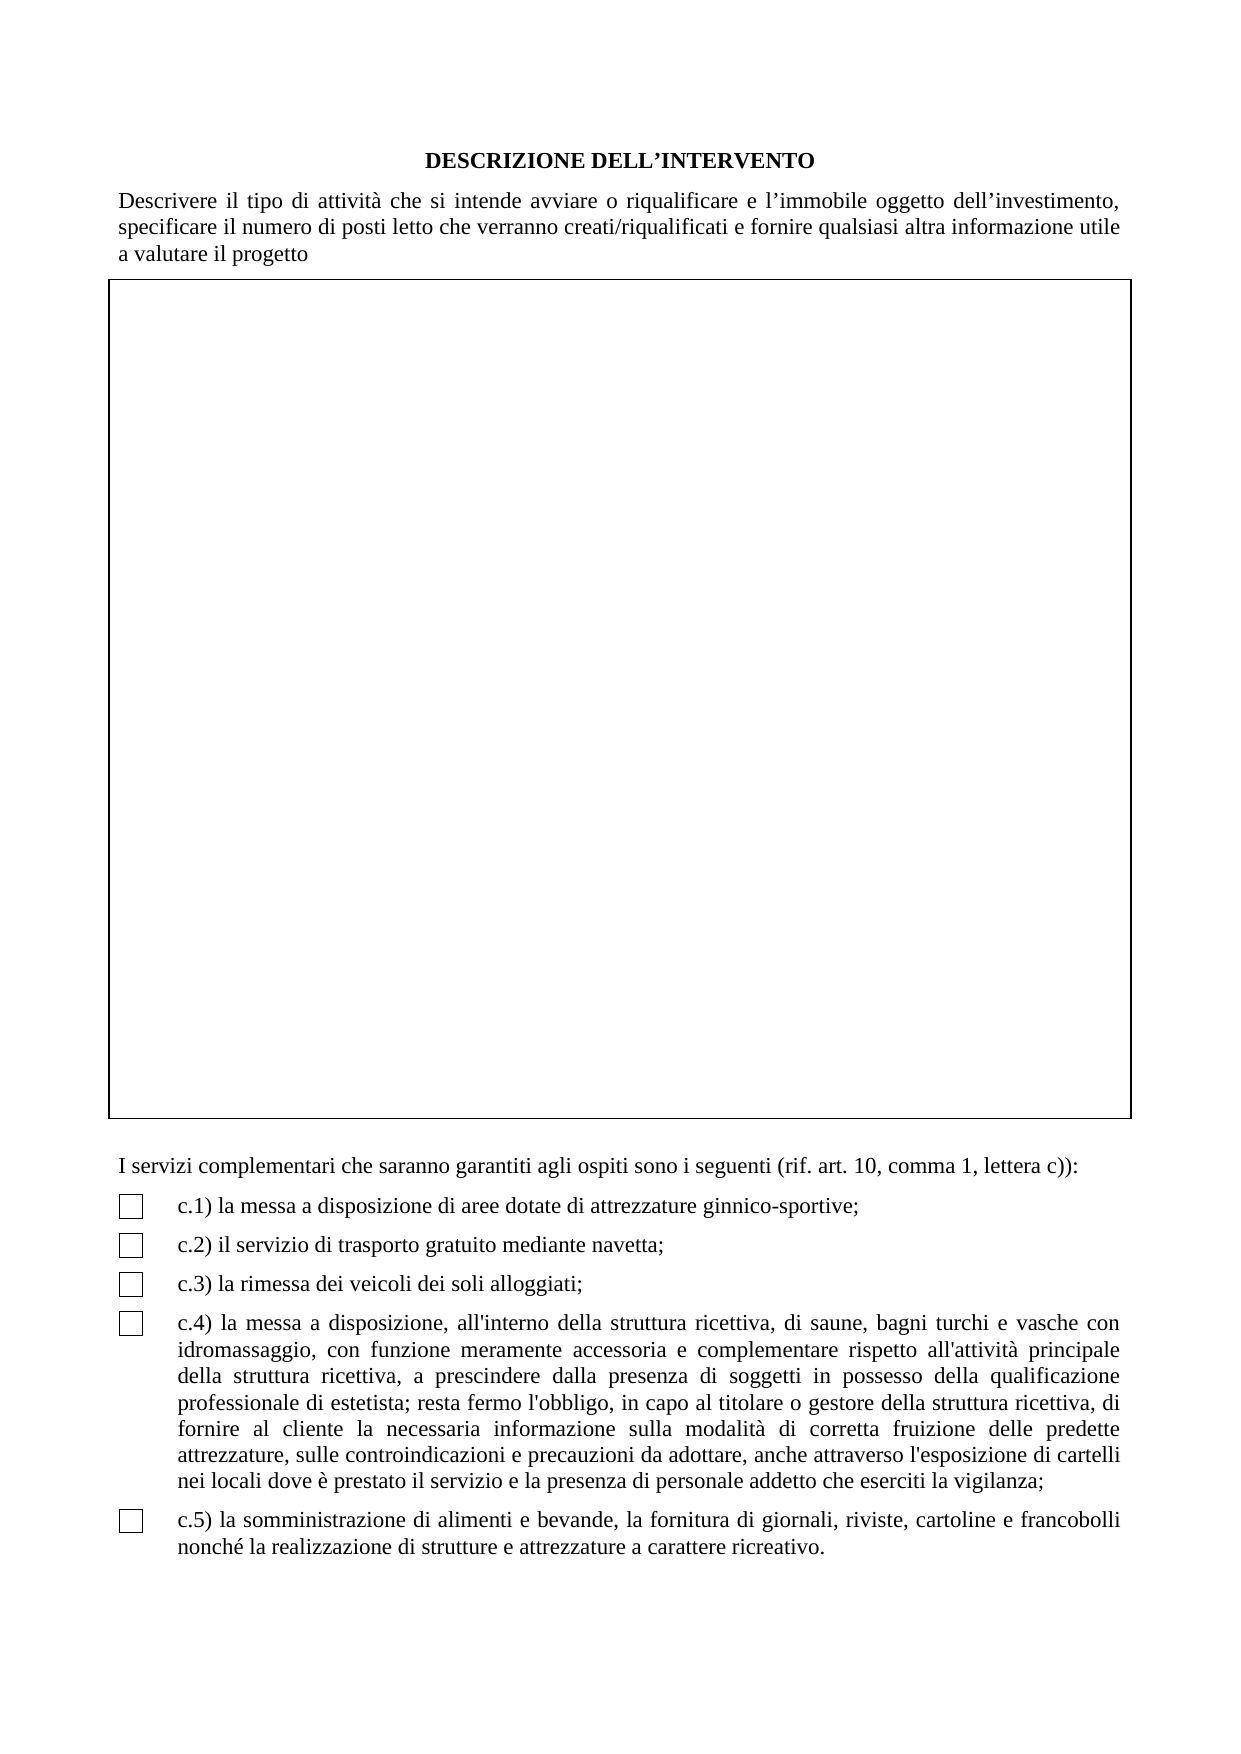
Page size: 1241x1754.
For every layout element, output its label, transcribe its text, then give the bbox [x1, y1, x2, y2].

text c.2) il servizio di trasporto gratuito mediante navetta; [118, 1231, 1122, 1258]
text I servizi complementari che saranno garantiti agli ospiti sono i seguenti (rif. art. 10, comma 1, lettera c)): [118, 1153, 1122, 1179]
text c.3) la rimessa dei veicoli dei soli alloggiati; [118, 1270, 1122, 1297]
text DESCRIZIONE DELL’INTERVENTO [118, 148, 1122, 174]
text c.1) la messa a disposizione di aree dotate di attrezzature ginnico-sportive; [118, 1192, 1122, 1219]
text c.4) la messa a disposizione, all'interno della struttura ricettiva, di saune, bagni turchi e vasche con idromassaggio, con funzione meramente accessoria e complementare rispetto all'attività principale della struttura ricettiva, a prescindere dalla presenza di soggetti in possesso della qualificazione professionale di estetista; resta fermo l'obbligo, in capo al titolare o gestore della struttura ricettiva, di fornire al cliente la necessaria informazione sulla modalità di corretta fruizione delle predette attrezzature, sulle controindicazioni e precauzioni da adottare, anche attraverso l'esposizione di cartelli nei locali dove è prestato il servizio e la presenza di personale addetto che eserciti la vigilanza; [118, 1309, 1122, 1494]
text Descrivere il tipo di attività che si intende avviare o riqualificare e l’immobile oggetto dell’investimento, specificare il numero di posti letto che verranno creati/riqualificati e fornire qualsiasi altra informazione utile a valutare il progetto [118, 187, 1122, 266]
text c.5) la somministrazione di alimenti e bevande, la fornitura di giornali, riviste, cartoline e francobolli nonché la realizzazione di strutture e attrezzature a carattere ricreativo. [118, 1506, 1122, 1559]
